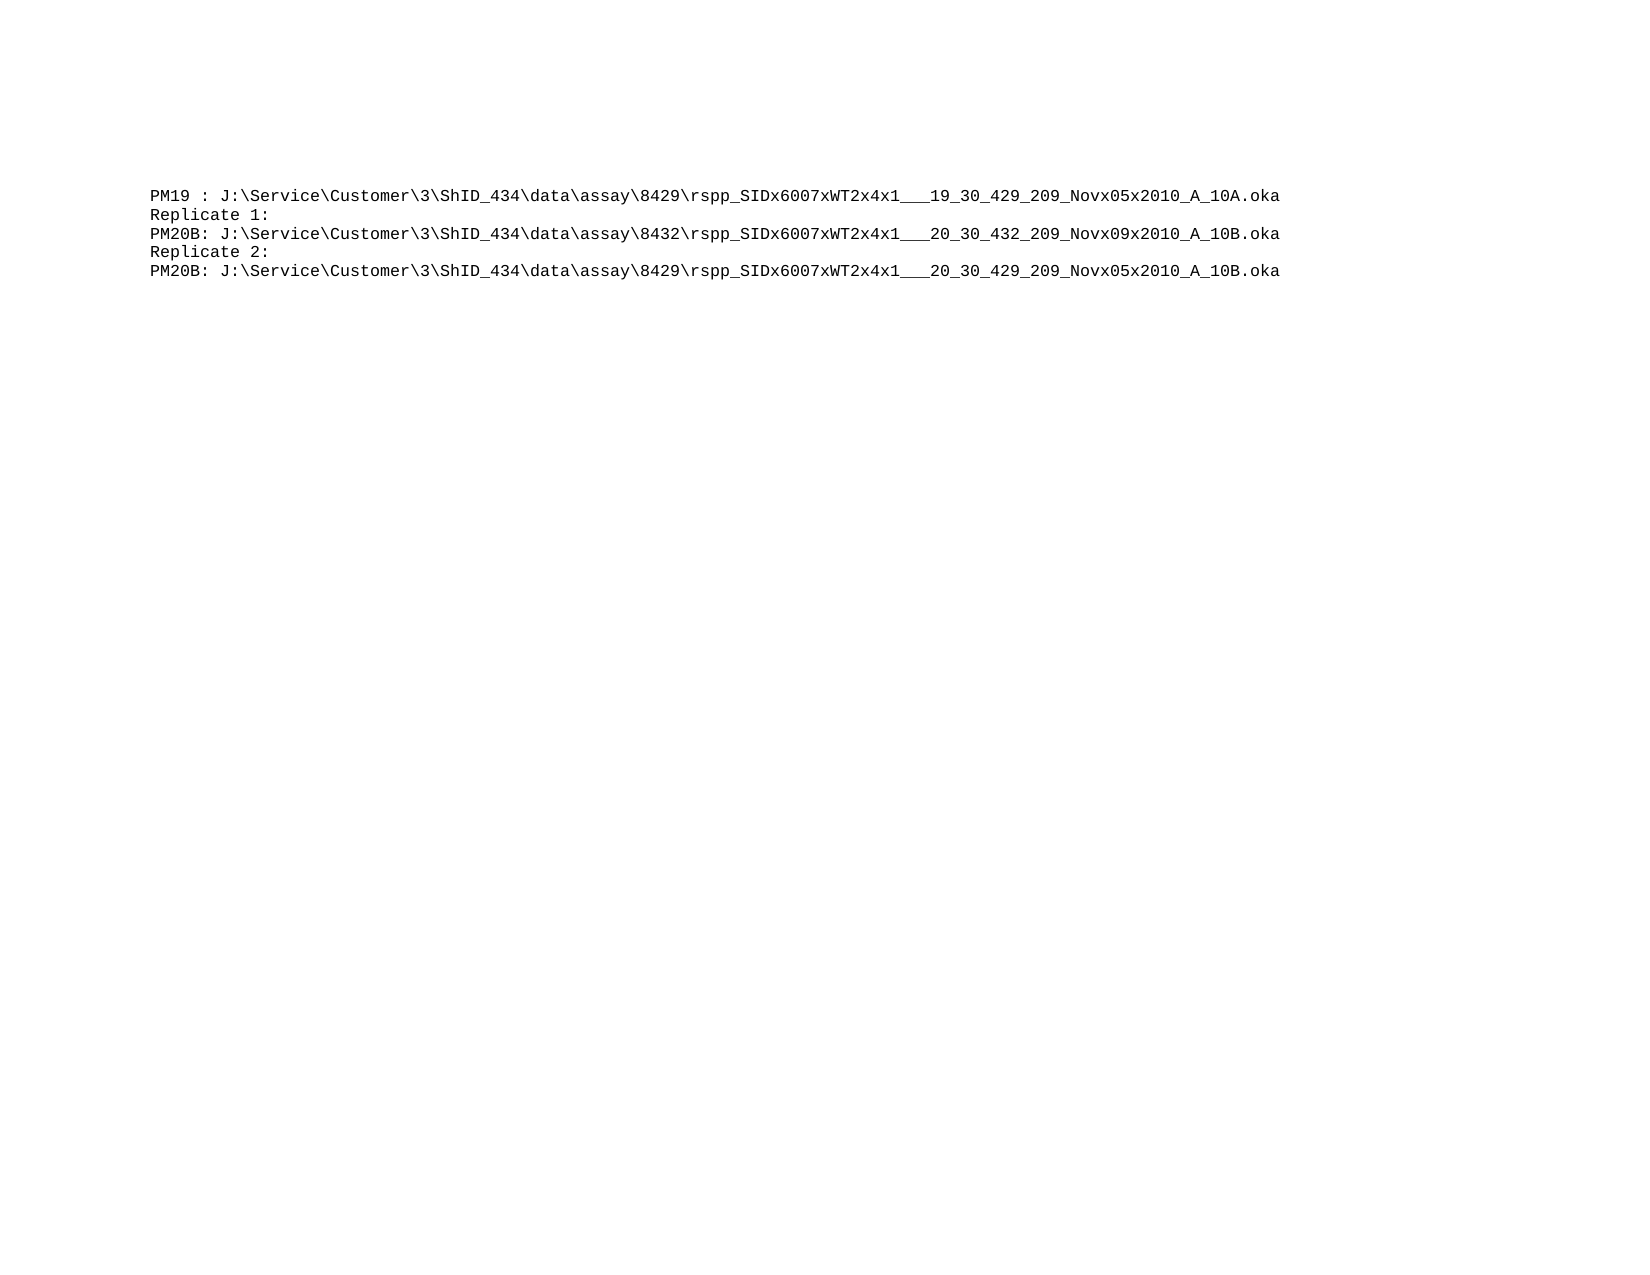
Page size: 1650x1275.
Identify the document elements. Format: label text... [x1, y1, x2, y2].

text PM20B: J:\Service\Customer\3\ShID_434\data\assay\8429\rspp_SIDx6007xWT2x4x1___20_30_429_209_Novx05x2010_A_10B.oka [150, 263, 1500, 282]
text PM20B: J:\Service\Customer\3\ShID_434\data\assay\8432\rspp_SIDx6007xWT2x4x1___20_30_432_209_Novx09x2010_A_10B.oka [150, 225, 1500, 244]
text PM19 : J:\Service\Customer\3\ShID_434\data\assay\8429\rspp_SIDx6007xWT2x4x1___19_30_429_209_Novx05x2010_A_10A.oka [150, 187, 1500, 206]
text Replicate 2: [150, 244, 1500, 263]
text Replicate 1: [150, 206, 1500, 225]
